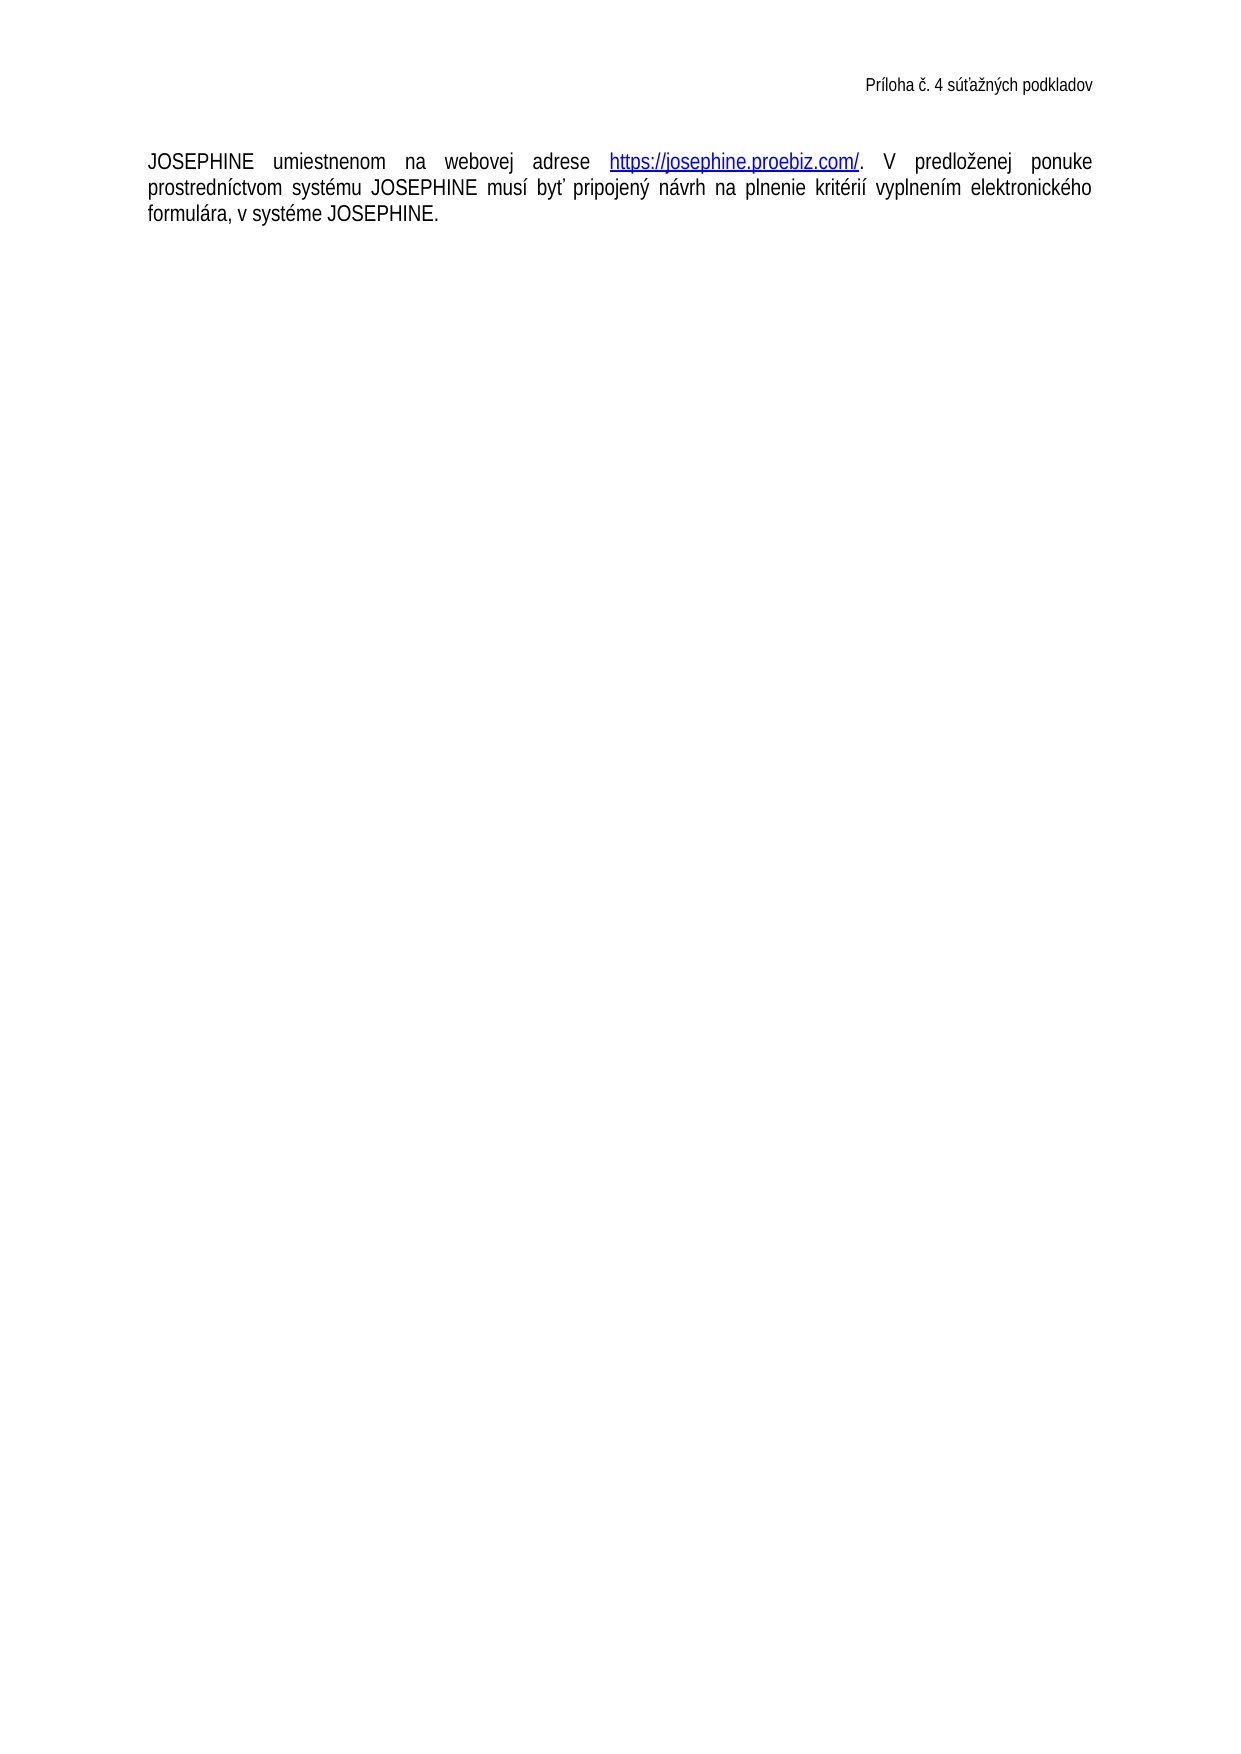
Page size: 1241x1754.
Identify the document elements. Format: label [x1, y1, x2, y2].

text [148, 148, 1093, 227]
